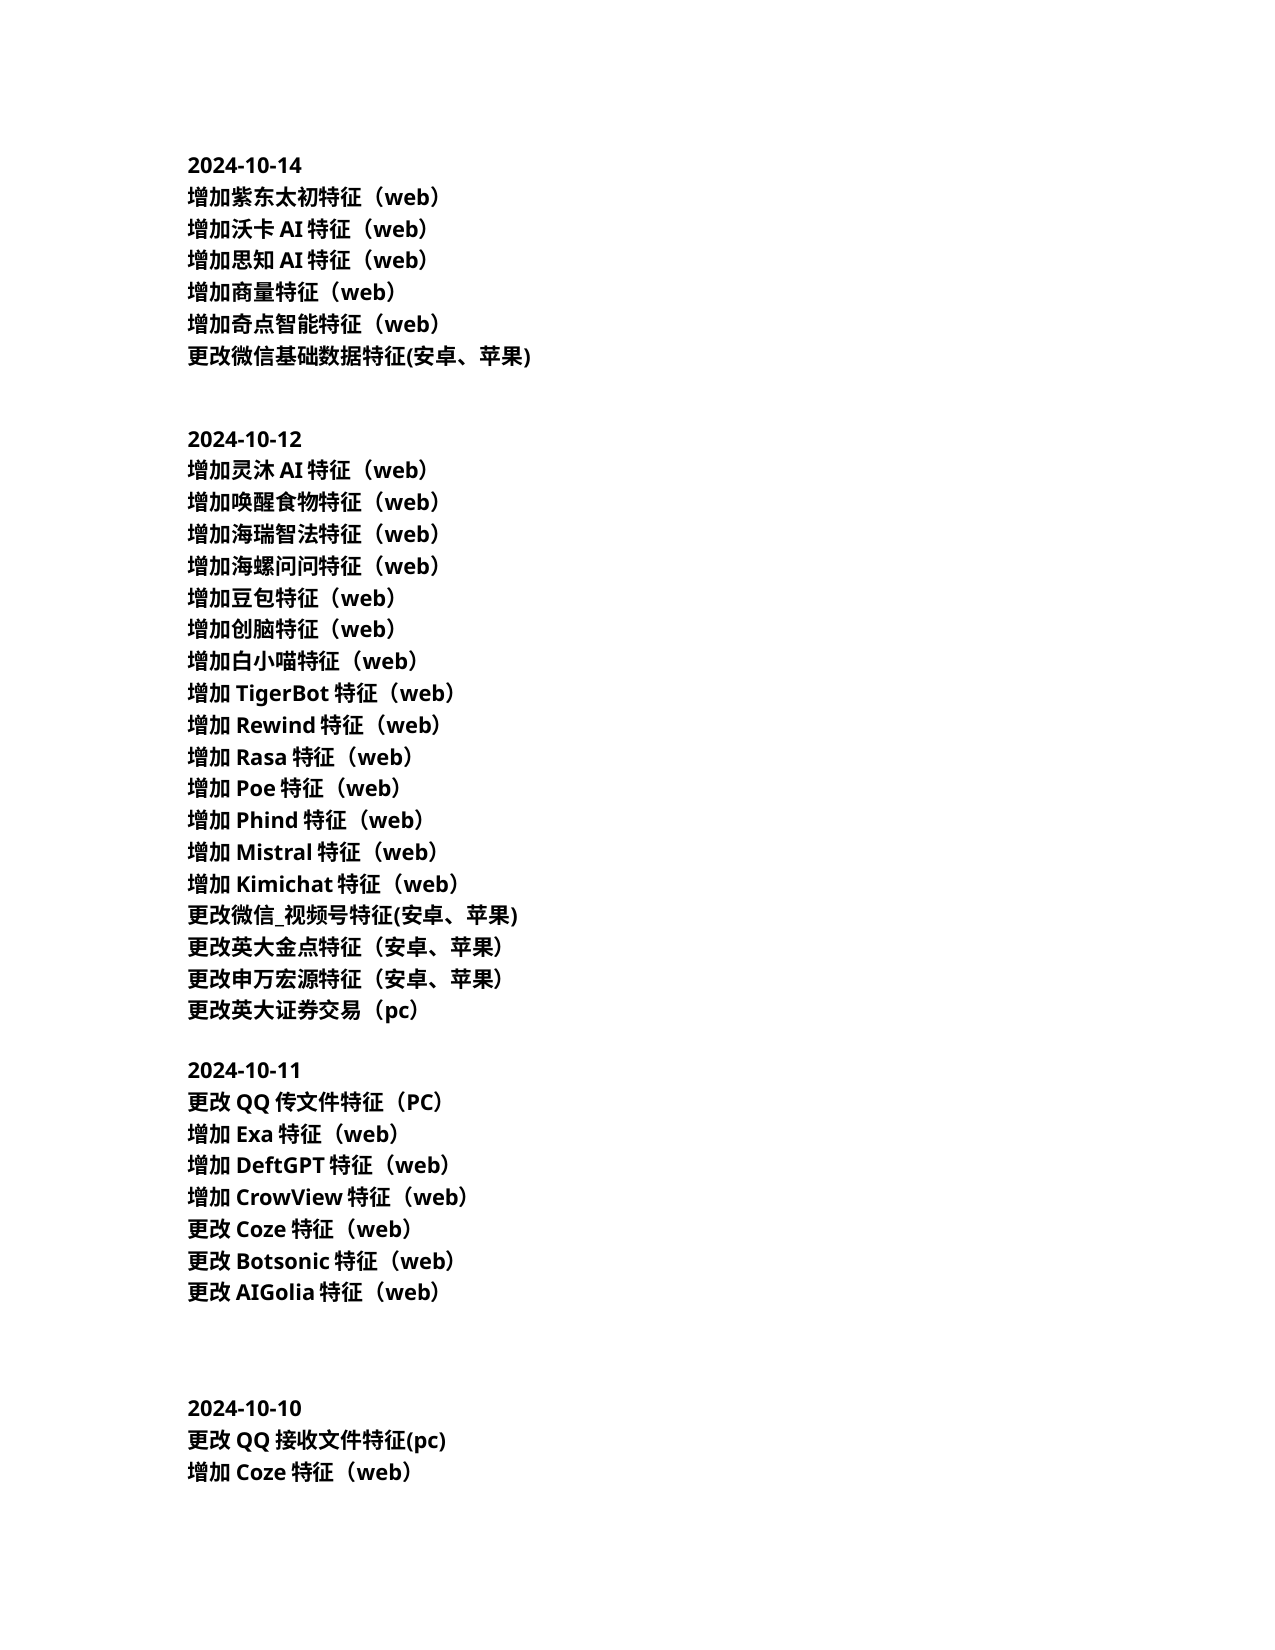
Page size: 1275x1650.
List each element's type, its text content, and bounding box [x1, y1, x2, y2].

text 更改英大证券交易（pc） [187, 993, 1087, 1025]
text 增加Rasa特征（web） [187, 739, 1087, 771]
text 增加唤醒食物特征（web） [187, 485, 1087, 517]
text 更改英大金点特征（安卓、苹果） [187, 930, 1087, 962]
text 更改微信基础数据特征(安卓、苹果) [187, 339, 1087, 370]
text 增加商量特征（web） [187, 275, 1087, 307]
text 增加奇点智能特征（web） [187, 307, 1087, 339]
text 增加灵沐AI特征（web） [187, 453, 1087, 485]
text 更改AIGolia特征（web） [187, 1275, 1087, 1307]
text 增加Exa特征（web） [187, 1117, 1087, 1148]
text 2024-10-11 [187, 1055, 1087, 1085]
text 2024-10-10 [187, 1393, 1087, 1423]
text 增加创脑特征（web） [187, 612, 1087, 644]
text 增加Phind特征（web） [187, 803, 1087, 835]
text 增加思知AI特征（web） [187, 243, 1087, 275]
text 更改微信_视频号特征(安卓、苹果) [187, 898, 1087, 930]
text 更改Coze特征（web） [187, 1212, 1087, 1244]
text 增加沃卡AI特征（web） [187, 212, 1087, 243]
text 增加Poe特征（web） [187, 771, 1087, 803]
text 增加海瑞智法特征（web） [187, 517, 1087, 549]
text 增加Mistral特征（web） [187, 835, 1087, 867]
text 增加DeftGPT特征（web） [187, 1148, 1087, 1180]
text 增加Coze特征（web） [187, 1455, 1087, 1487]
text 2024-10-14 [187, 150, 1087, 180]
text 增加海螺问问特征（web） [187, 549, 1087, 581]
text 更改申万宏源特征（安卓、苹果） [187, 962, 1087, 993]
text 更改Botsonic特征（web） [187, 1244, 1087, 1275]
text 更改QQ传文件特征（PC） [187, 1085, 1087, 1117]
text 增加紫东太初特征（web） [187, 180, 1087, 212]
text 2024-10-12 [187, 424, 1087, 453]
text 增加豆包特征（web） [187, 581, 1087, 612]
text 增加TigerBot特征（web） [187, 676, 1087, 708]
text 增加Rewind特征（web） [187, 708, 1087, 739]
text 增加白小喵特征（web） [187, 644, 1087, 676]
text 增加CrowView特征（web） [187, 1180, 1087, 1212]
text 更改QQ接收文件特征(pc) [187, 1423, 1087, 1455]
text 增加Kimichat特征（web） [187, 867, 1087, 898]
